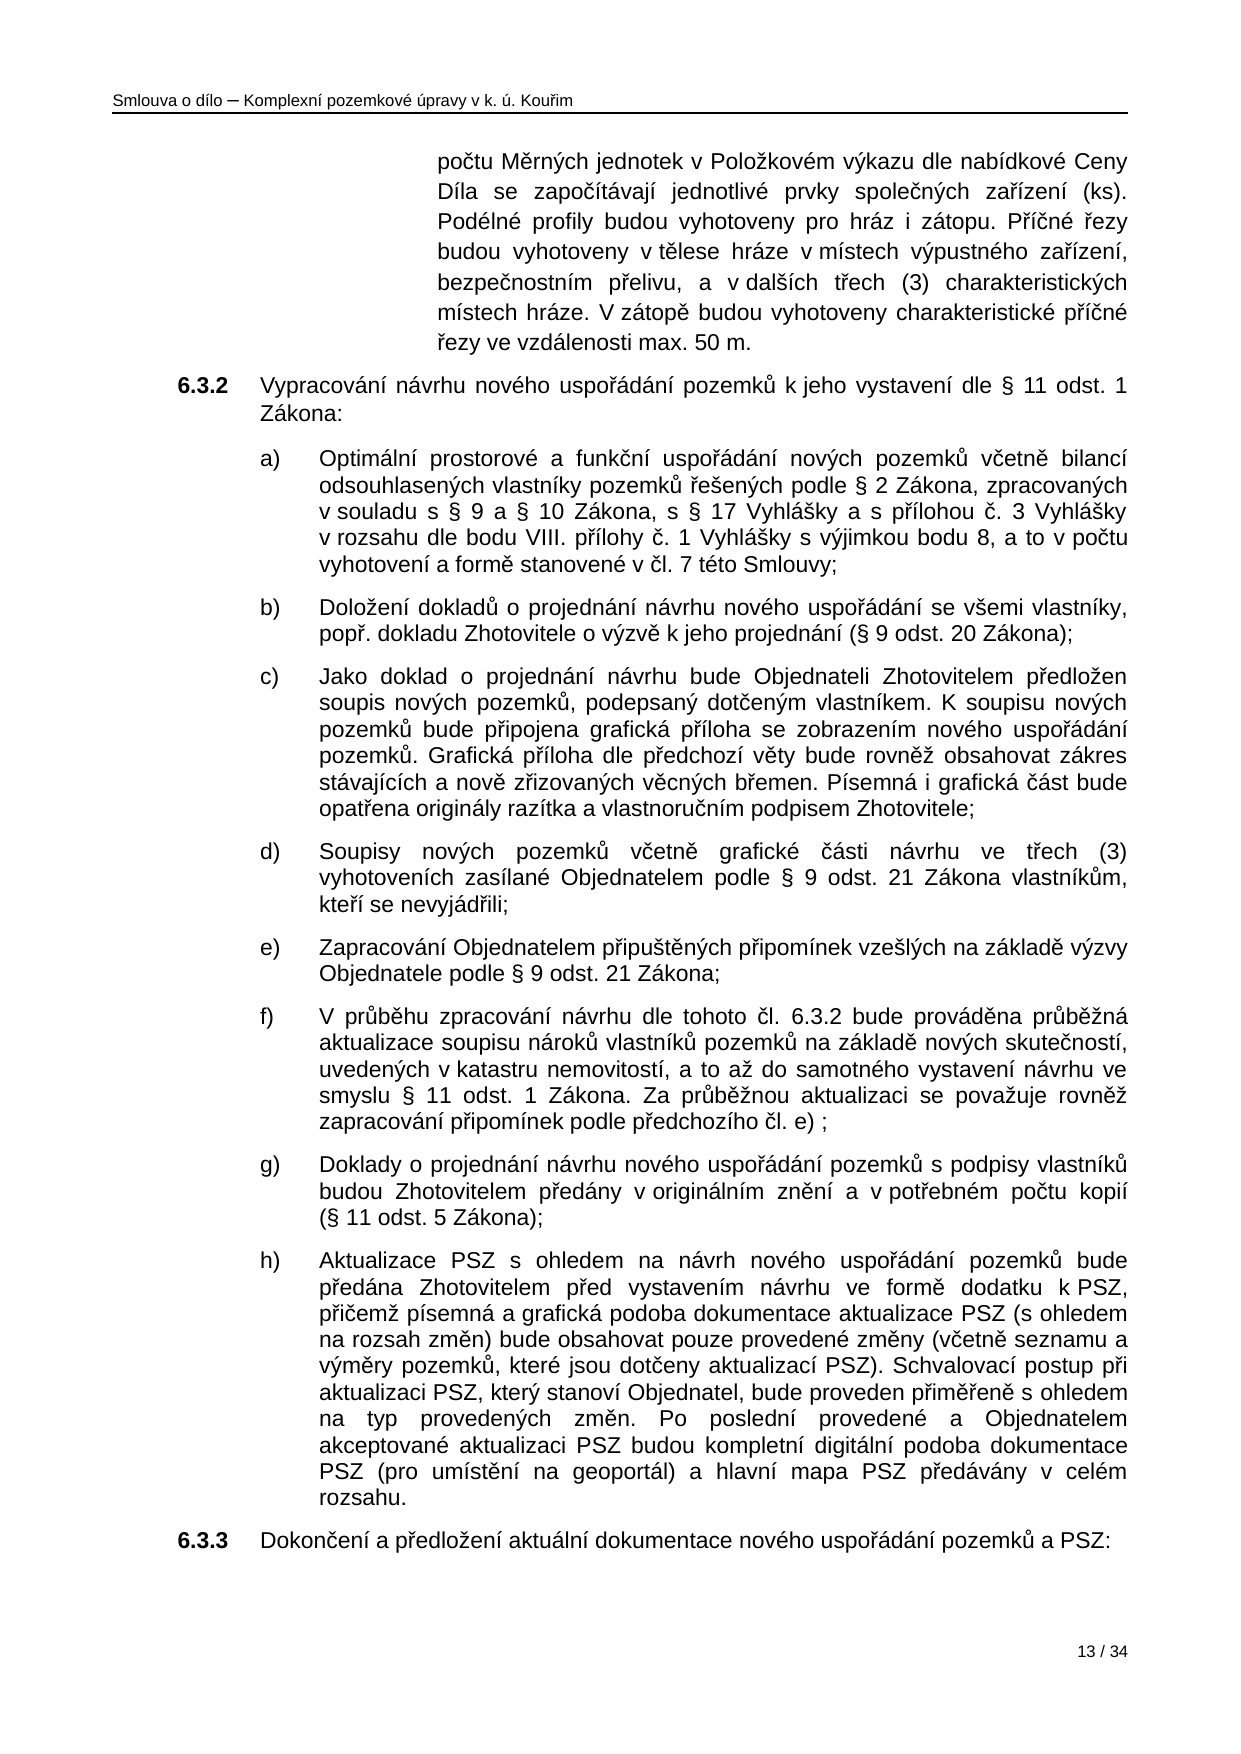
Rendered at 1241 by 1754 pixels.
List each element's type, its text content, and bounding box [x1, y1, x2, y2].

list Doložení dokladů o projednání návrhu nového uspořádání se všemi vlastníky, popř. dokladu Zhotovitele o výzvě k jeho projednání (§ 9 odst. 20 Zákona); [260, 594, 1128, 646]
list Aktualizace PSZ s ohledem na návrh nového uspořádání pozemků bude předána Zhotovitelem před vystavením návrhu ve formě dodatku k PSZ, přičemž písemná a grafická podoba dokumentace aktualizace PSZ (s ohledem na rozsah změn) bude obsahovat pouze provedené změny (včetně seznamu a výměry pozemků, které jsou dotčeny aktualizací PSZ). Schvalovací postup při aktualizaci PSZ, který stanoví Objednatel, bude proveden přiměřeně s ohledem na typ provedených změn. Po poslední provedené a Objednatelem akceptované aktualizaci PSZ budou kompletní digitální podoba dokumentace PSZ (pro umístění na geoportál) a hlavní mapa PSZ předávány v celém rozsahu. [260, 1247, 1128, 1511]
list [334, 148, 1128, 355]
list Zapracování Objednatelem připuštěných připomínek vzešlých na základě výzvy Objednatele podle § 9 odst. 21 Zákona; [260, 933, 1128, 986]
text Dokončení a předložení aktuální dokumentace nového uspořádání pozemků a PSZ: [177, 1527, 1128, 1554]
list Doklady o projednání návrhu nového uspořádání pozemků s podpisy vlastníků budou Zhotovitelem předány v originálním znění a v potřebném počtu kopií (§ 11 odst. 5 Zákona); [260, 1151, 1128, 1230]
text Vypracování návrhu nového uspořádání pozemků k jeho vystavení dle § 11 odst. 1 Zákona: [177, 372, 1128, 426]
list Jako doklad o projednání návrhu bude Objednateli Zhotovitelem předložen soupis nových pozemků, podepsaný dotčeným vlastníkem. K soupisu nových pozemků bude připojena grafická příloha se zobrazením nového uspořádání pozemků. Grafická příloha dle předchozí věty bude rovněž obsahovat zákres stávajících a nově zřizovaných věcných břemen. Písemná i grafická část bude opatřena originály razítka a vlastnoručním podpisem Zhotovitele; [260, 663, 1128, 821]
list V průběhu zpracování návrhu dle tohoto čl. 6.3.2 bude prováděna průběžná aktualizace soupisu nároků vlastníků pozemků na základě nových skutečností, uvedených v katastru nemovitostí, a to až do samotného vystavení návrhu ve smyslu § 11 odst. 1 Zákona. Za průběžnou aktualizaci se považuje rovněž zapracování připomínek podle předchozího čl. e) ; [260, 1003, 1128, 1135]
list Soupisy nových pozemků včetně grafické části návrhu ve třech (3) vyhotoveních zasílané Objednatelem podle § 9 odst. 21 Zákona vlastníkům, kteří se nevyjádřili; [260, 838, 1128, 917]
list Optimální prostorové a funkční uspořádání nových pozemků včetně bilancí odsouhlasených vlastníky pozemků řešených podle § 2 Zákona, zpracovaných v souladu s § 9 a § 10 Zákona, s § 17 Vyhlášky a s přílohou č. 3 Vyhlášky v rozsahu dle bodu VIII. přílohy č. 1 Vyhlášky s výjimkou bodu 8, a to v počtu vyhotovení a formě stanovené v čl. 7 této Smlouvy; [260, 445, 1128, 577]
